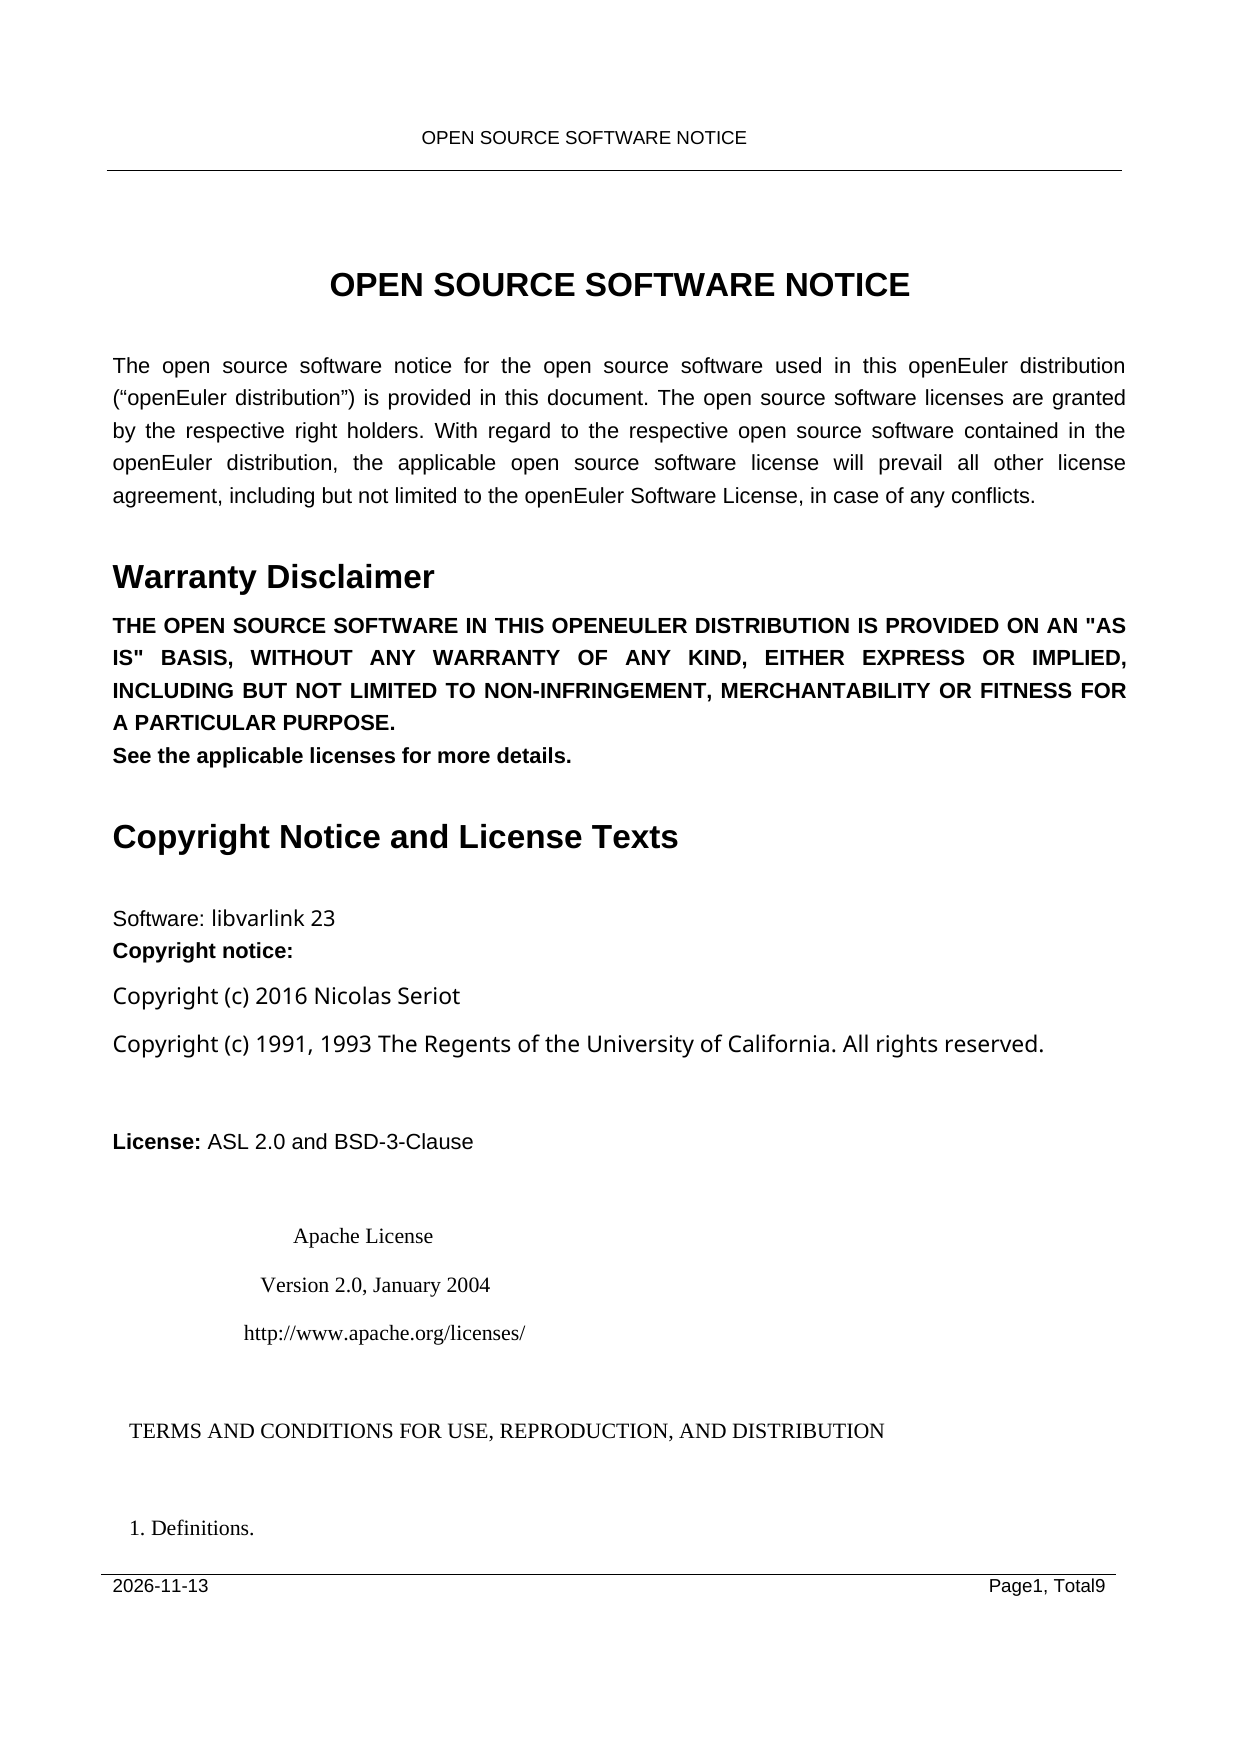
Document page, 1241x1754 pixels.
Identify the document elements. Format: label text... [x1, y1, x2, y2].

text THE OPEN SOURCE SOFTWARE IN THIS OPENEULER DISTRIBUTION IS PROVIDED ON AN "AS IS" BASIS, WITHOUT ANY WARRANTY OF ANY KIND, EITHER EXPRESS OR IMPLIED, INCLUDING BUT NOT LIMITED TO NON-INFRINGEMENT, MERCHANTABILITY OR FITNESS FOR A PARTICULAR PURPOSE. See the applicable licenses for more details. [112, 609, 1128, 771]
text License: ASL 2.0 and BSD-3-Clause [112, 1125, 1128, 1158]
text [112, 1170, 1128, 1544]
text Software: libvarlink 23 [112, 901, 1128, 934]
text Copyright (c) 2016 Nicolas Seriot Copyright (c) 1991, 1993 The Regents of the University of California. All rights reserved. [112, 979, 1128, 1109]
text Copyright notice: [112, 934, 1128, 966]
text OPEN SOURCE SOFTWARE NOTICE [112, 251, 1128, 316]
text Copyright Notice and License Texts [112, 804, 1128, 869]
text Warranty Disclaimer [112, 544, 1128, 609]
text The open source software notice for the open source software used in this openEuler distribution (“openEuler distribution”) is provided in this document. The open source software licenses are granted by the respective right holders. With regard to the respective open source software contained in the openEuler distribution, the applicable open source software license will prevail all other license agreement, including but not limited to the openEuler Software License, in case of any conflicts. [112, 349, 1128, 511]
